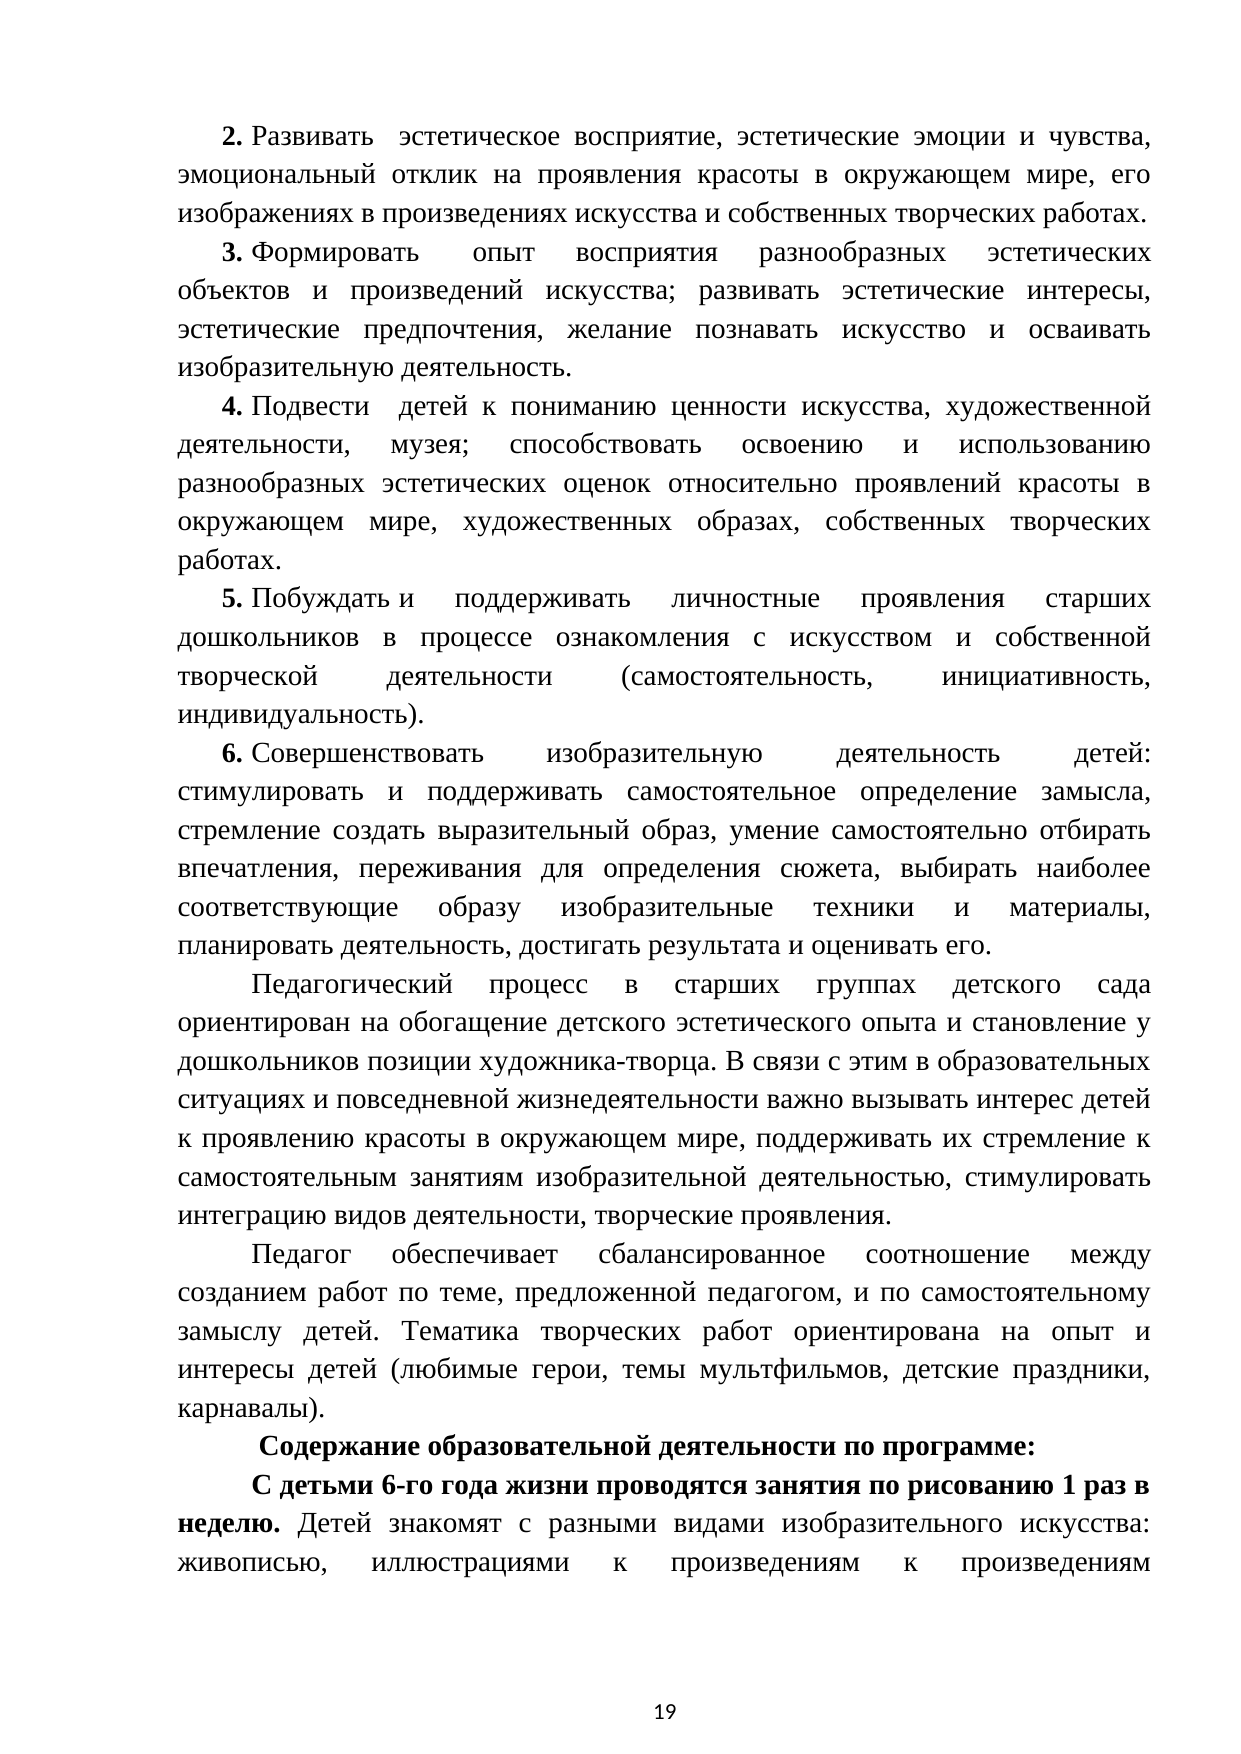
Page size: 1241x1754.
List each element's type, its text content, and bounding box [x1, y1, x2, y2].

list Развивать эстетическое восприятие, эстетические эмоции и чувства, эмоциональный отклик на проявления красоты в окружающем мире, его изображениях в произведениях искусства и собственных творческих работах. [177, 118, 1152, 229]
text Содержание образовательной деятельности по программе: [177, 1428, 1152, 1462]
text Педагогический процесс в старших группах детского сада ориентирован на обогащение детского эстетического опыта и становление у дошкольников позиции художника-творца. В связи с этим в образовательных ситуациях и повседневной жизнедеятельности важно вызывать интерес детей к проявлению красоты в окружающем мире, поддерживать их стремление к самостоятельным занятиям изобразительной деятельностью, стимулировать интеграцию видов деятельности, творческие проявления. [177, 966, 1152, 1231]
text Педагог обеспечивает сбалансированное соотношение между созданием работ по теме, предложенной педагогом, и по самостоятельному замыслу детей. Тематика творческих работ ориентирована на опыт и интересы детей (любимые герои, темы мультфильмов, детские праздники, карнавалы). [177, 1236, 1152, 1423]
list Побуждать и поддерживать личностные проявления старших дошкольников в процессе ознакомления с искусством и собственной творческой деятельности (самостоятельность, инициативность, индивидуальность). [177, 581, 1152, 730]
list Формировать опыт восприятия разнообразных эстетических объектов и произведений искусства; развивать эстетические интересы, эстетические предпочтения, желание познавать искусство и осваивать изобразительную деятельность. [177, 234, 1152, 383]
list Совершенствовать изобразительную деятельность детей: стимулировать и поддерживать самостоятельное определение замысла, стремление создать выразительный образ, умение самостоятельно отбирать впечатления, переживания для определения сюжета, выбирать наиболее соответствующие образу изобразительные техники и материалы, планировать деятельность, достигать результата и оценивать его. [177, 735, 1152, 961]
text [177, 1467, 1152, 1578]
list Подвести детей к пониманию ценности искусства, художественной деятельности, музея; способствовать освоению и использованию разнообразных эстетических оценок относительно проявлений красоты в окружающем мире, художественных образах, собственных творческих работах. [177, 388, 1152, 576]
